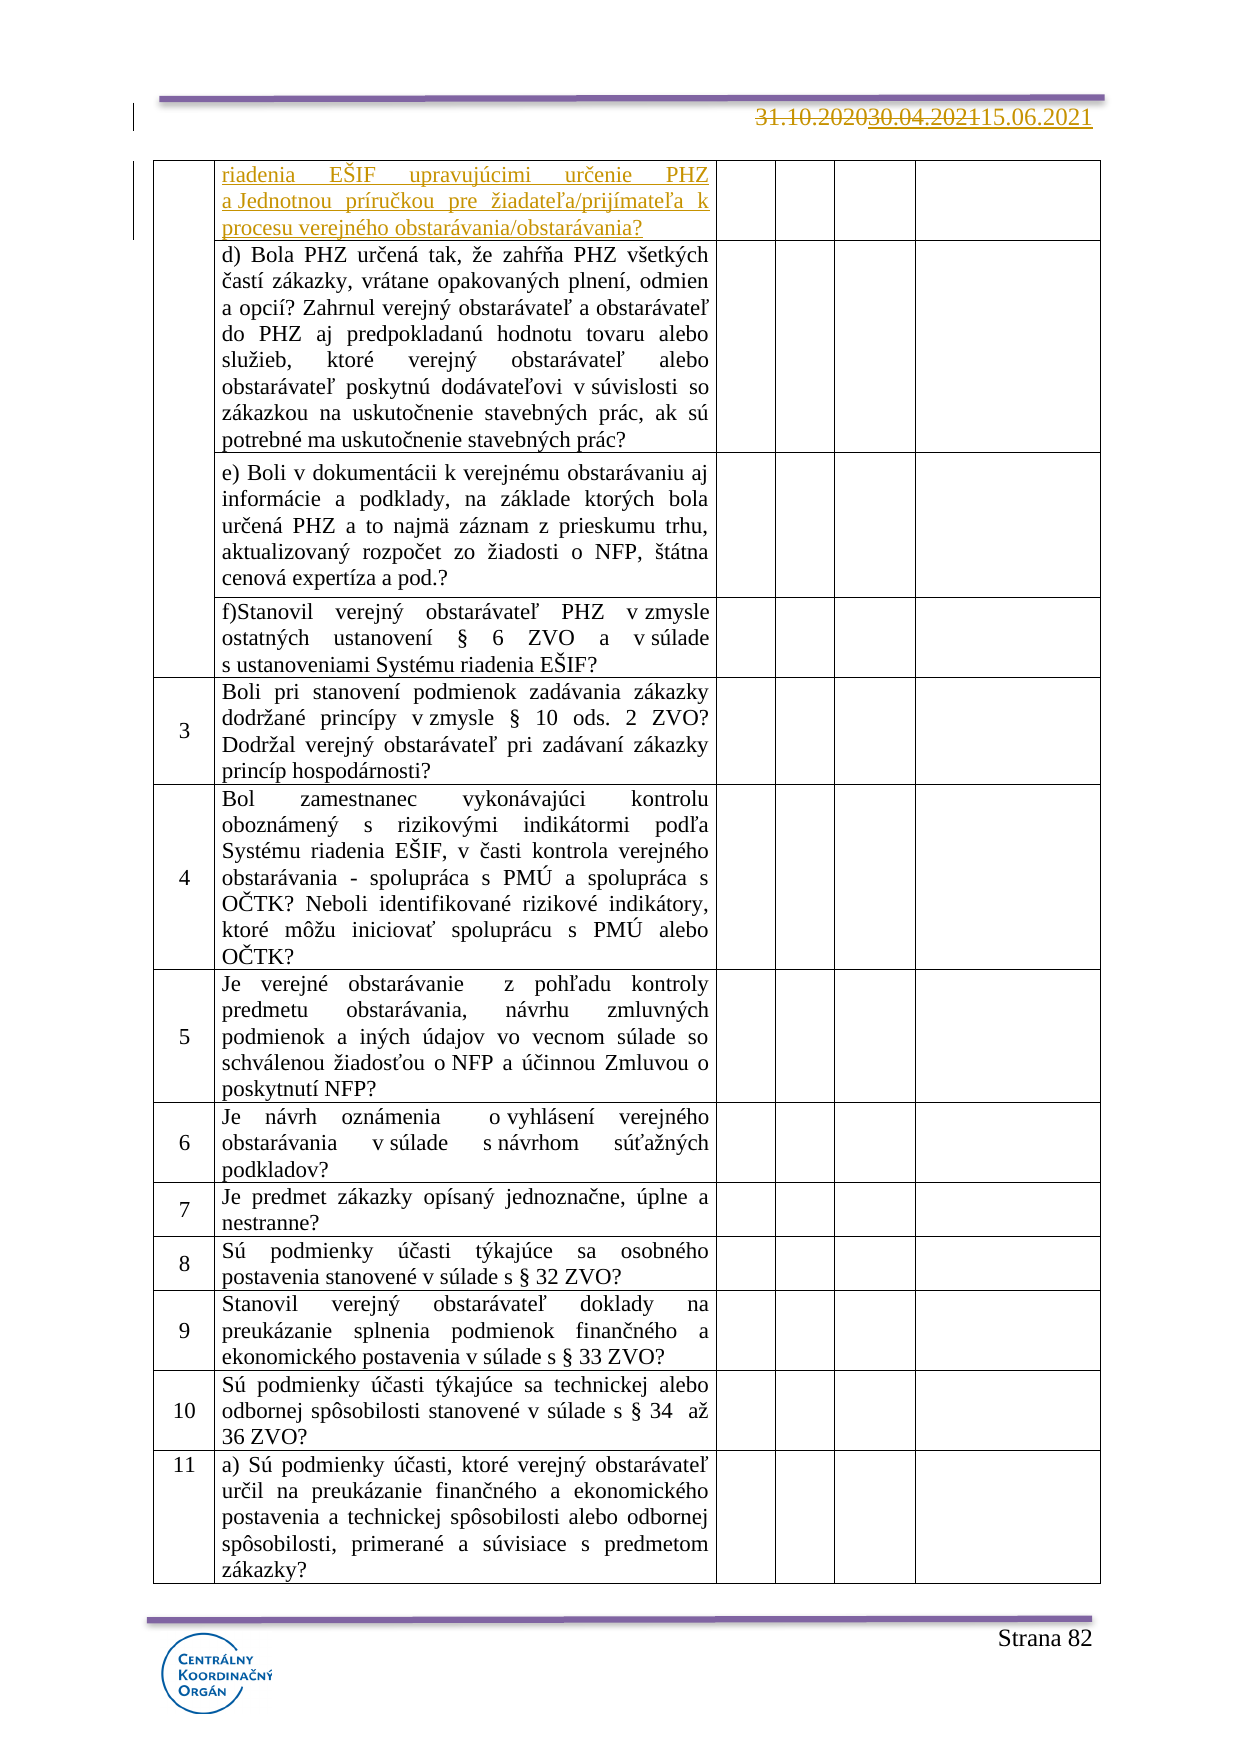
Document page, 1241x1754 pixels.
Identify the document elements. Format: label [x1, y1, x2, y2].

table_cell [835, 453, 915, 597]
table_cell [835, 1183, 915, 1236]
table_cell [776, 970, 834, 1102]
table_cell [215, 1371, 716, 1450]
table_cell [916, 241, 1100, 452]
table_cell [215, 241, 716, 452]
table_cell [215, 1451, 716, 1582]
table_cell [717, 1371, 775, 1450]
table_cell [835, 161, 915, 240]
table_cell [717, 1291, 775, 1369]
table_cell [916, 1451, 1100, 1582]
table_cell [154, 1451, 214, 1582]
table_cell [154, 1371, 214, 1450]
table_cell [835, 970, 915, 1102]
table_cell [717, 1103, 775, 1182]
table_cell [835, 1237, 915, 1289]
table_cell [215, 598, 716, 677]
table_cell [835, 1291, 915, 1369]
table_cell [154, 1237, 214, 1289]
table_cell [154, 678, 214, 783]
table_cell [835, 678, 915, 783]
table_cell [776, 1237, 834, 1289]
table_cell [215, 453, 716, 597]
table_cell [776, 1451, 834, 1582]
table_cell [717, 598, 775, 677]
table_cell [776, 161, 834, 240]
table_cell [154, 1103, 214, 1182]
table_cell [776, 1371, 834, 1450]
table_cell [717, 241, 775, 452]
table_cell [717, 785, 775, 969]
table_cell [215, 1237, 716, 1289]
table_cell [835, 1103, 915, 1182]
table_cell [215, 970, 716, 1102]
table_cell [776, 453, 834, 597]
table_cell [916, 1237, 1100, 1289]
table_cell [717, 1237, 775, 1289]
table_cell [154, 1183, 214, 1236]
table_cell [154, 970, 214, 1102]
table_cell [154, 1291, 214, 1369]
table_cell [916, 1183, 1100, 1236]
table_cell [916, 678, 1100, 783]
picture [159, 1631, 272, 1713]
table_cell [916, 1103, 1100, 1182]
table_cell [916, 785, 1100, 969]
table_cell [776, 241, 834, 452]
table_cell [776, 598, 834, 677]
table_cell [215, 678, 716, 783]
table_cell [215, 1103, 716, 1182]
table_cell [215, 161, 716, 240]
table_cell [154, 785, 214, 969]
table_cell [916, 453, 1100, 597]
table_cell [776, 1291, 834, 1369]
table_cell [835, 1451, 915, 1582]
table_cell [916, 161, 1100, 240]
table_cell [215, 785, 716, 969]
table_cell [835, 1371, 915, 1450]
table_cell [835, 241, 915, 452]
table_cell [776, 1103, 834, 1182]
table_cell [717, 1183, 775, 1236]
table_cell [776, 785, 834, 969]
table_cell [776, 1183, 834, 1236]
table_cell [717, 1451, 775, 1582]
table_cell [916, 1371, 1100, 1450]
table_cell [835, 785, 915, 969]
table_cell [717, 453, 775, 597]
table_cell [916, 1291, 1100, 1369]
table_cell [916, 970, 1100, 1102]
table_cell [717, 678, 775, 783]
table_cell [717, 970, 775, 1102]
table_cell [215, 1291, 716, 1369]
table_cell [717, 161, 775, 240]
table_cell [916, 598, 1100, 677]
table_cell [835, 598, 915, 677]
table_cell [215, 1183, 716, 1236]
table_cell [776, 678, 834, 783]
